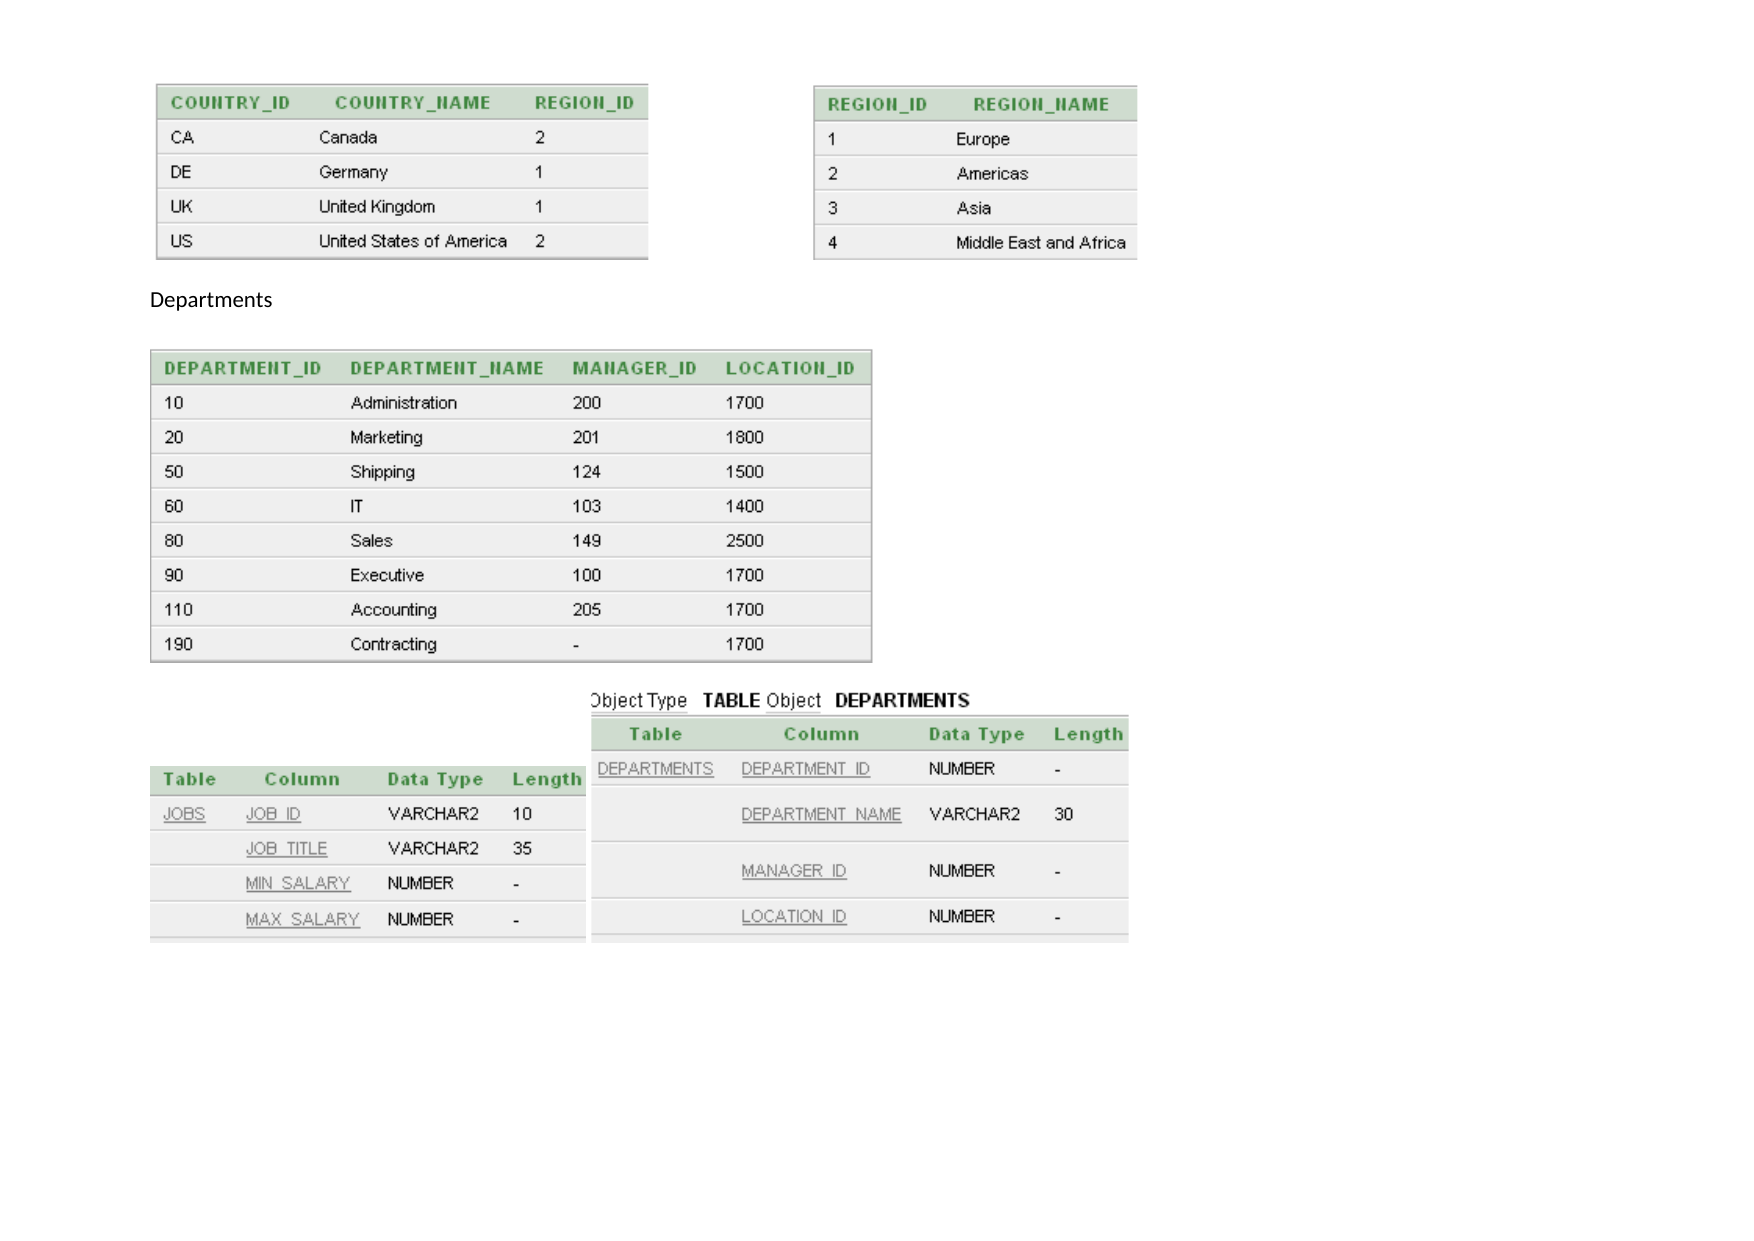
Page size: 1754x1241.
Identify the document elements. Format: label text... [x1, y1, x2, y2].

picture [150, 73, 649, 260]
picture [150, 337, 879, 663]
picture [150, 766, 586, 943]
picture [812, 81, 1138, 260]
picture [591, 687, 1129, 943]
text Departments [150, 285, 1604, 313]
